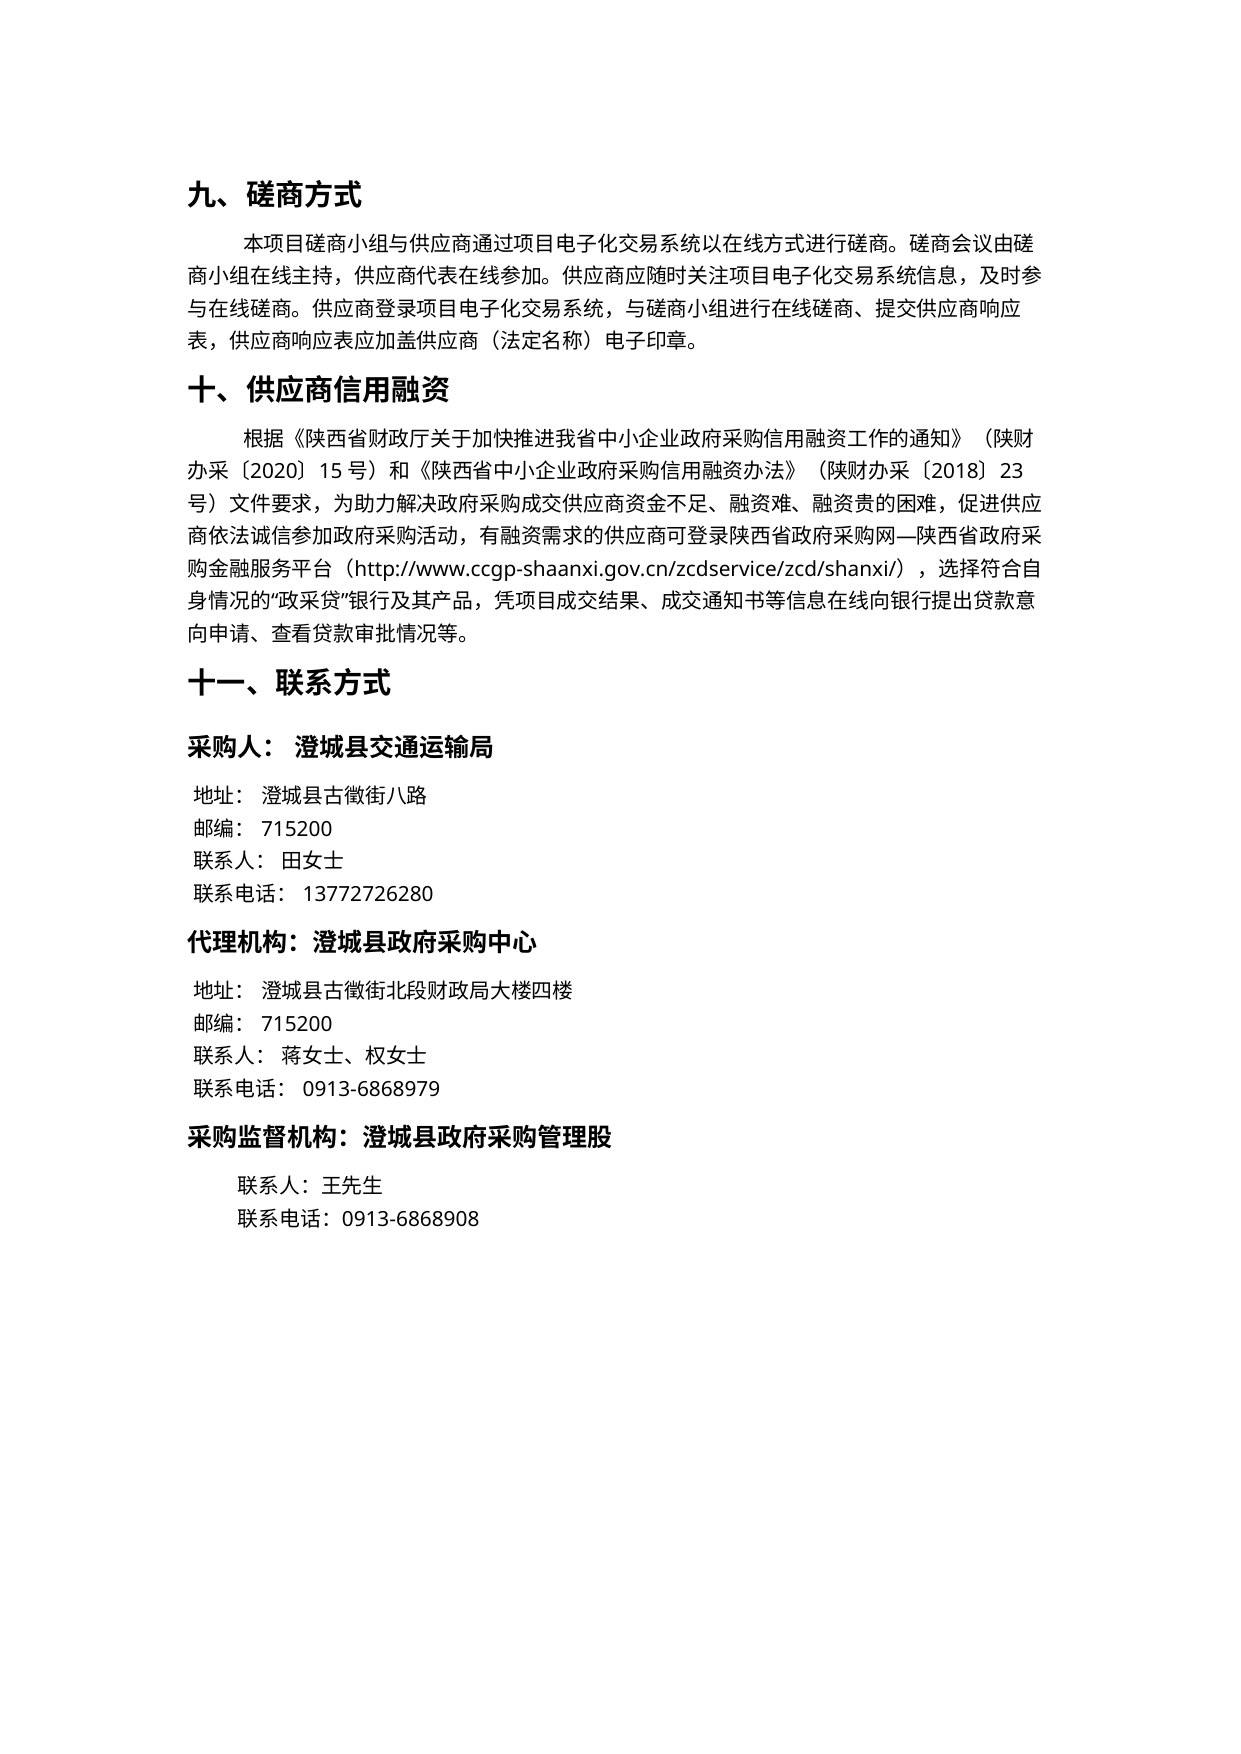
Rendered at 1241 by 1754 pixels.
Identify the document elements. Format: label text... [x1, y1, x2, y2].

text 联系电话： 13772726280 [187, 877, 1053, 909]
text 地址： 澄城县古徵街八路 [187, 779, 1053, 812]
text 联系电话： 0913-6868979 [187, 1072, 1053, 1104]
text 代理机构：澄城县政府采购中心 [187, 909, 1053, 974]
text 十、供应商信用融资 [187, 357, 1053, 422]
text 联系电话：0913-6868908 [187, 1202, 1053, 1234]
text 联系人：王先生 [187, 1169, 1053, 1202]
text 九、磋商方式 [187, 162, 1053, 227]
text 采购人： 澄城县交通运输局 [187, 714, 1053, 779]
text 邮编： 715200 [187, 1007, 1053, 1039]
text 地址： 澄城县古徵街北段财政局大楼四楼 [187, 974, 1053, 1007]
text 联系人： 蒋女士、权女士 [187, 1039, 1053, 1072]
text 本项目磋商小组与供应商通过项目电子化交易系统以在线方式进行磋商。磋商会议由磋商小组在线主持，供应商代表在线参加。供应商应随时关注项目电子化交易系统信息，及时参与在线磋商。供应商登录项目电子化交易系统，与磋商小组进行在线磋商、提交供应商响应表，供应商响应表应加盖供应商（法定名称）电子印章。 [187, 227, 1053, 357]
text 联系人： 田女士 [187, 844, 1053, 877]
text 采购监督机构：澄城县政府采购管理股 [187, 1104, 1053, 1169]
text 十一、联系方式 [187, 649, 1053, 714]
text 根据《陕西省财政厅关于加快推进我省中小企业政府采购信用融资工作的通知》（陕财办采〔2020〕15 号）和《陕西省中小企业政府采购信用融资办法》（陕财办采〔2018〕23 号）文件要求，为助力解决政府采购成交供应商资金不足、融资难、融资贵的困难，促进供应商依法诚信参加政府采购活动，有融资需求的供应商可登录陕西省政府采购网—陕西省政府采购金融服务平台（http://www.ccgp-shaanxi.gov.cn/zcdservice/zcd/shanxi/），选择符合自身情况的“政采贷”银行及其产品，凭项目成交结果、成交通知书等信息在线向银行提出贷款意向申请、查看贷款审批情况等。 [187, 422, 1053, 649]
text 邮编： 715200 [187, 812, 1053, 844]
